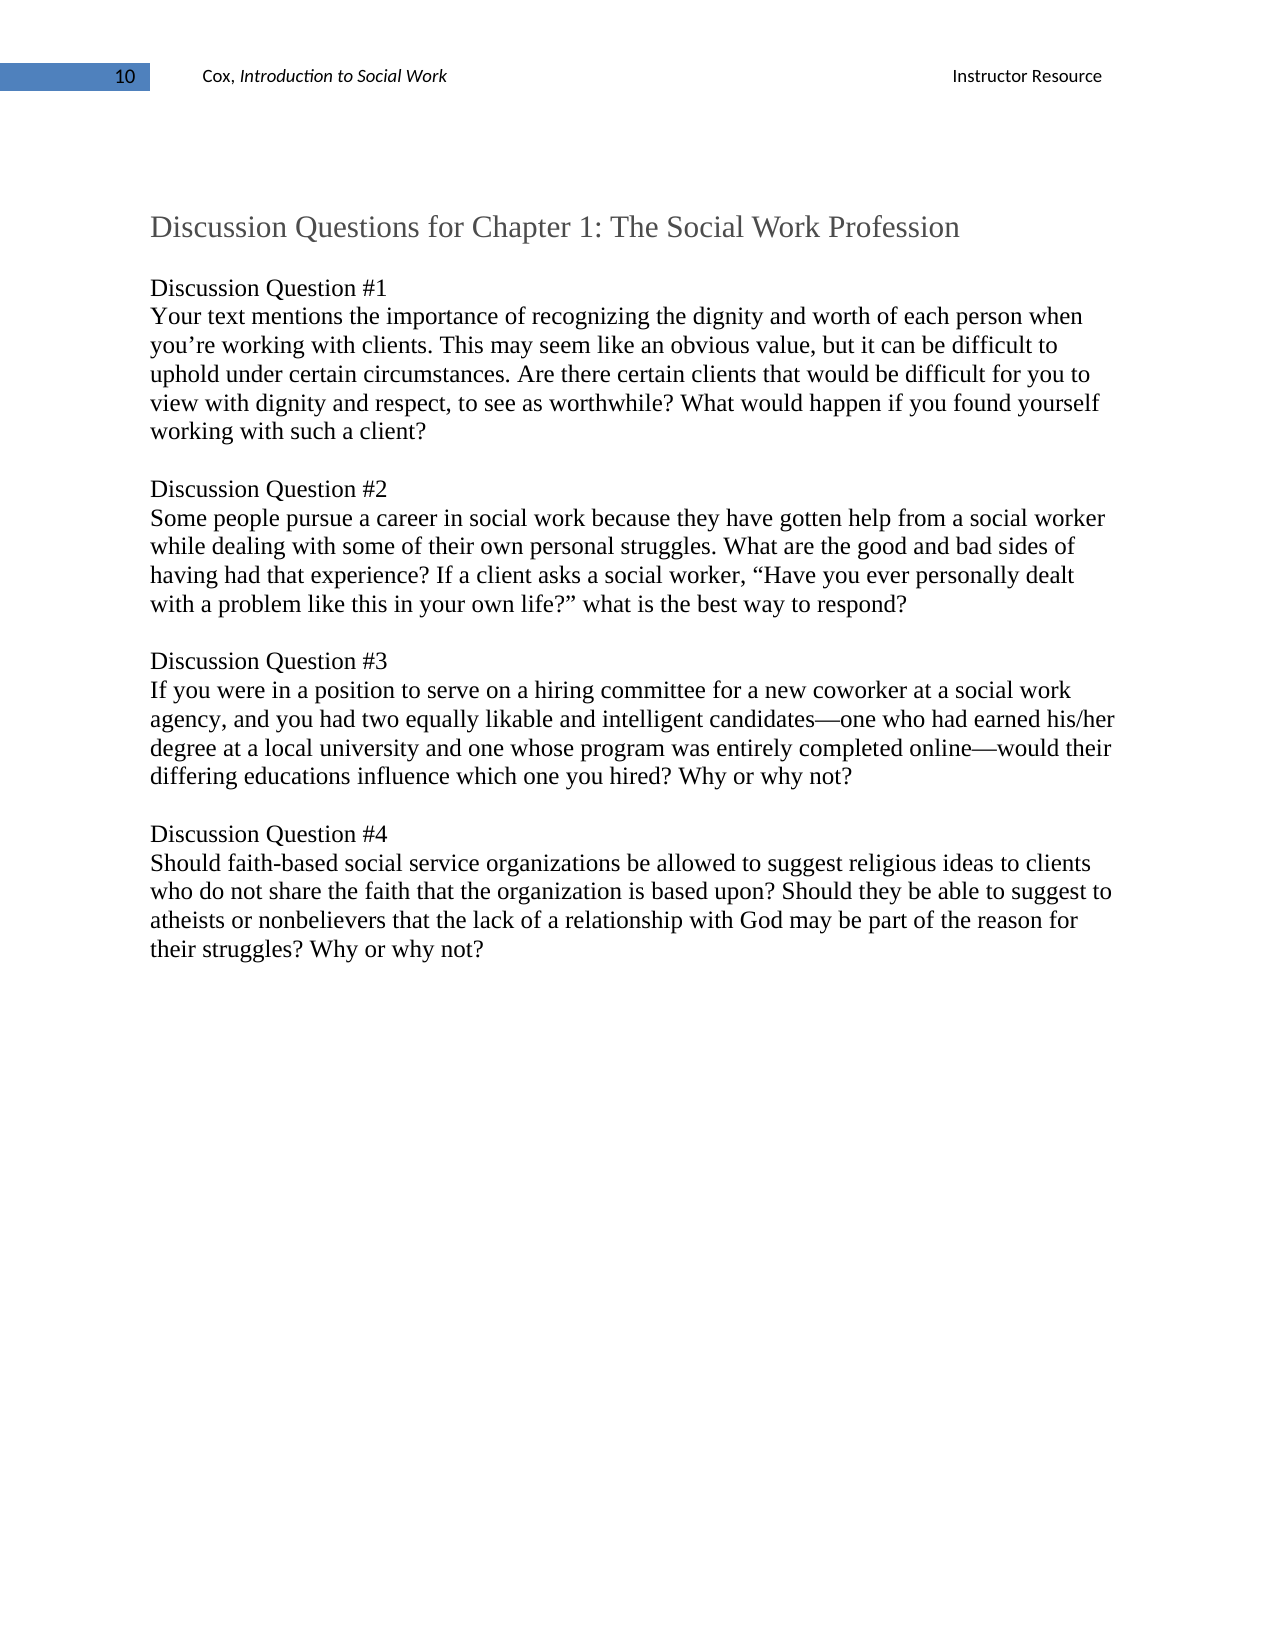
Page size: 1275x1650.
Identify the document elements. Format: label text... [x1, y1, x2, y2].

text If you were in a position to serve on a hiring committee for a new coworker at a social work agency, and you had two equally likable and intelligent candidates—one who had earned his/her degree at a local university and one whose program was entirely completed online—would their differing educations influence which one you hired? Why or why not? [150, 675, 1125, 790]
text Discussion Question #3 [150, 646, 1125, 675]
text Discussion Question #4 [150, 819, 1125, 848]
text Discussion Question #1 [150, 273, 1125, 301]
text Your text mentions the importance of recognizing the dignity and worth of each person when you’re working with clients. This may seem like an obvious value, but it can be difficult to uphold under certain circumstances. Are there certain clients that would be difficult for you to view with dignity and respect, to see as worthwhile? What would happen if you found yourself working with such a client? [150, 301, 1125, 445]
text Should faith-based social service organizations be allowed to suggest religious ideas to clients who do not share the faith that the organization is based upon? Should they be able to suggest to atheists or nonbelievers that the lack of a relationship with God may be part of the reason for their struggles? Why or why not? [150, 848, 1125, 963]
text Discussion Question #2 [150, 474, 1125, 503]
text Some people pursue a career in social work because they have gotten help from a social worker while dealing with some of their own personal struggles. What are the good and bad sides of having had that experience? If a client asks a social worker, “Have you ever personally dealt with a problem like this in your own life?” what is the best way to respond? [150, 503, 1125, 618]
subtitle Discussion Questions for Chapter 1: The Social Work Profession [150, 208, 1125, 244]
